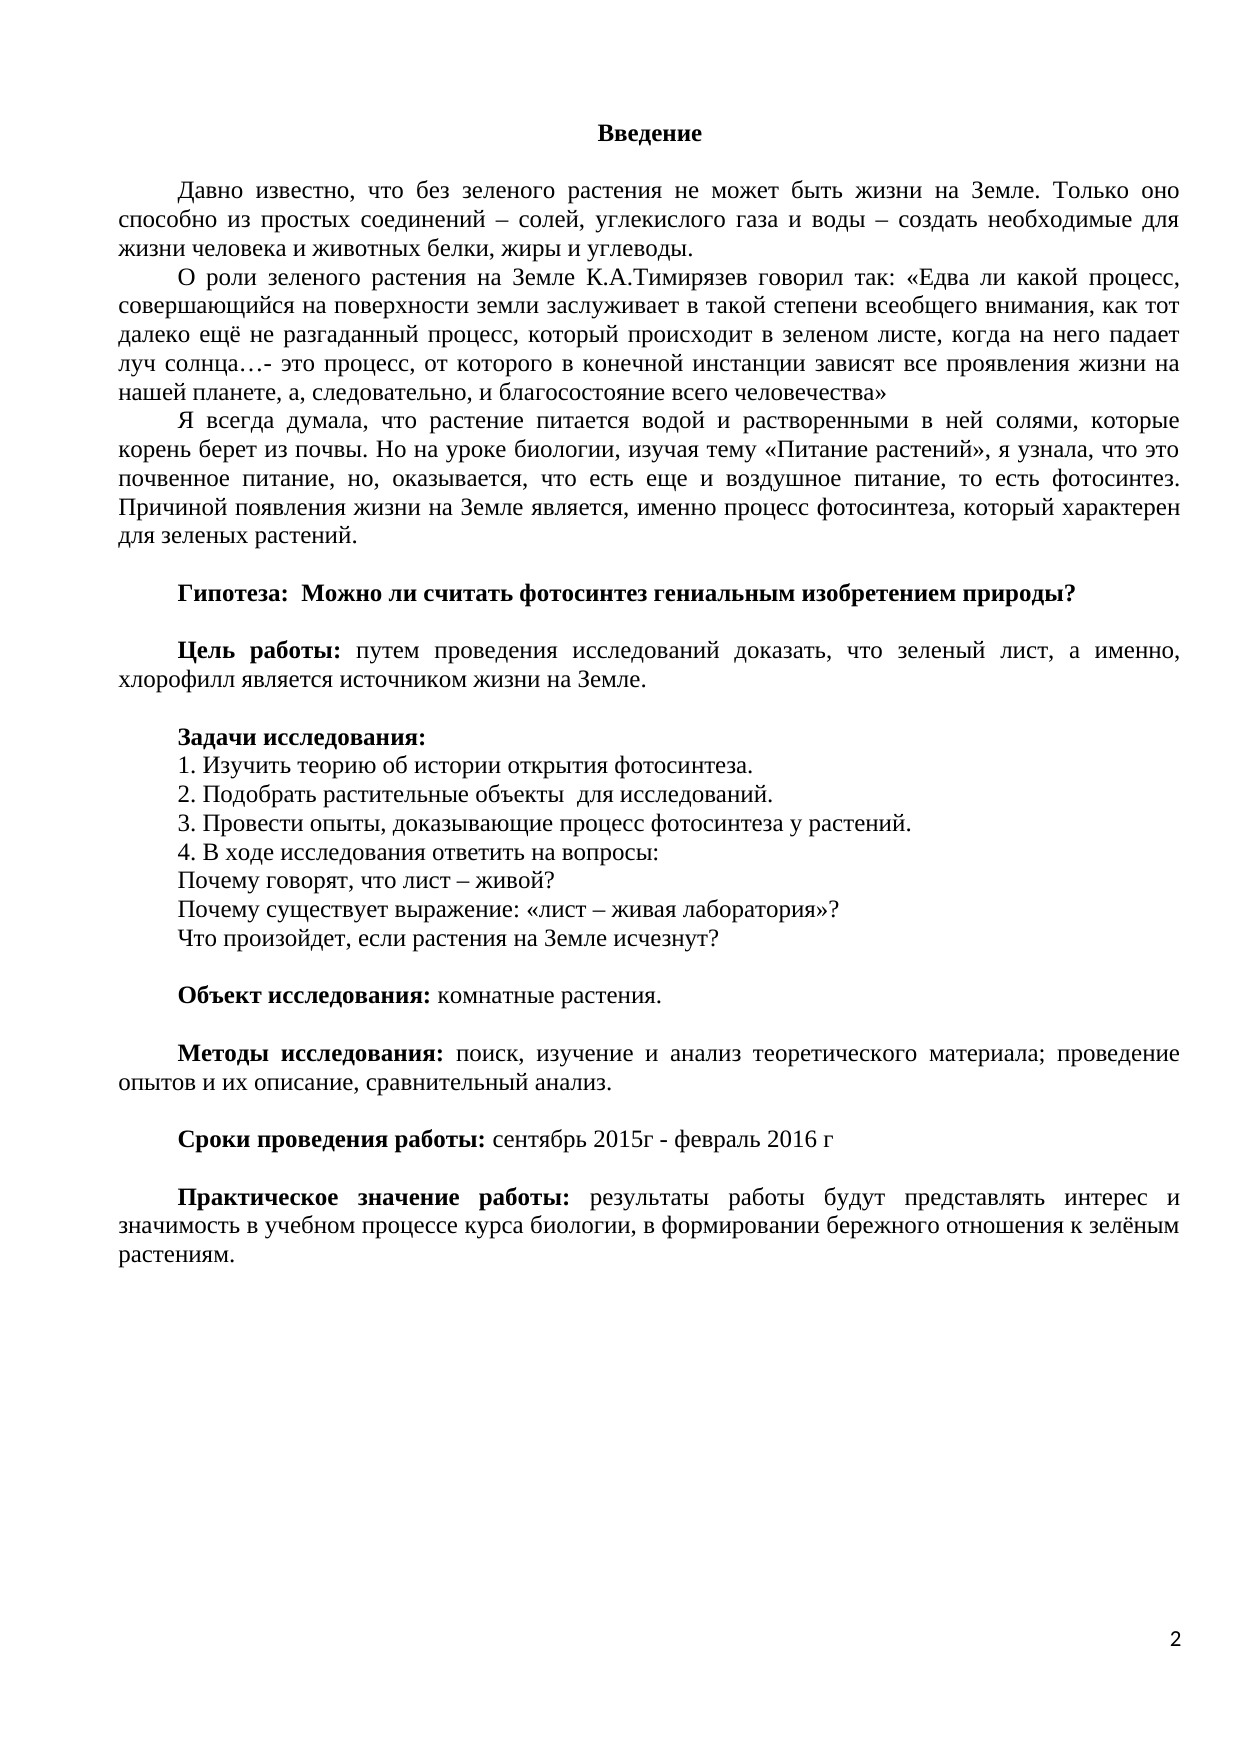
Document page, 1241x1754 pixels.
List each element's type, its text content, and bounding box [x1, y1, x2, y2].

text Задачи исследования: [118, 722, 1181, 751]
text 3. Провести опыты, доказывающие процесс фотосинтеза у растений. [118, 808, 1181, 837]
text Что произойдет, если растения на Земле исчезнут? [118, 923, 1181, 952]
text Введение [118, 118, 1181, 147]
text Объект исследования: комнатные растения. [118, 981, 1181, 1009]
text Методы исследования: поиск, изучение и анализ теоретического материала; проведение опытов и их описание, сравнительный анализ. [118, 1038, 1181, 1096]
text Цель работы: путем проведения исследований доказать, что зеленый лист, а именно, хлорофилл является источником жизни на Земле. [118, 636, 1181, 693]
text Давно известно, что без зеленого растения не может быть жизни на Земле. Только оно способно из простых соединений – солей, углекислого газа и воды – создать необходимые для жизни человека и животных белки, жиры и углеводы. [118, 176, 1181, 262]
text Почему говорят, что лист – живой? [118, 866, 1181, 894]
text 2. Подобрать растительные объекты для исследований. [118, 779, 1181, 808]
text Почему существует выражение: «лист – живая лаборатория»? [118, 894, 1181, 923]
text О роли зеленого растения на Земле К.А.Тимирязев говорил так: «Едва ли какой процесс, совершающийся на поверхности земли заслуживает в такой степени всеобщего внимания, как тот далеко ещё не разгаданный процесс, который происходит в зеленом листе, когда на него падает луч солнца…- это процесс, от которого в конечной инстанции зависят все проявления жизни на нашей планете, а, следовательно, и благосостояние всего человечества» [118, 262, 1181, 406]
text Я всегда думала, что растение питается водой и растворенными в ней солями, которые корень берет из почвы. Но на уроке биологии, изучая тему «Питание растений», я узнала, что это почвенное питание, но, оказывается, что есть еще и воздушное питание, то есть фотосинтез. Причиной появления жизни на Земле является, именно процесс фотосинтеза, который характерен для зеленых растений. [118, 406, 1181, 549]
text Практическое значение работы: результаты работы будут представлять интерес и значимость в учебном процессе курса биологии, в формировании бережного отношения к зелёным растениям. [118, 1182, 1181, 1268]
text 4. В ходе исследования ответить на вопросы: [118, 837, 1181, 866]
text Гипотеза: Можно ли считать фотосинтез гениальным изобретением природы? [118, 578, 1181, 607]
text 1. Изучить теорию об истории открытия фотосинтеза. [118, 751, 1181, 779]
text Сроки проведения работы: сентябрь 2015г - февраль 2016 г [118, 1124, 1181, 1153]
